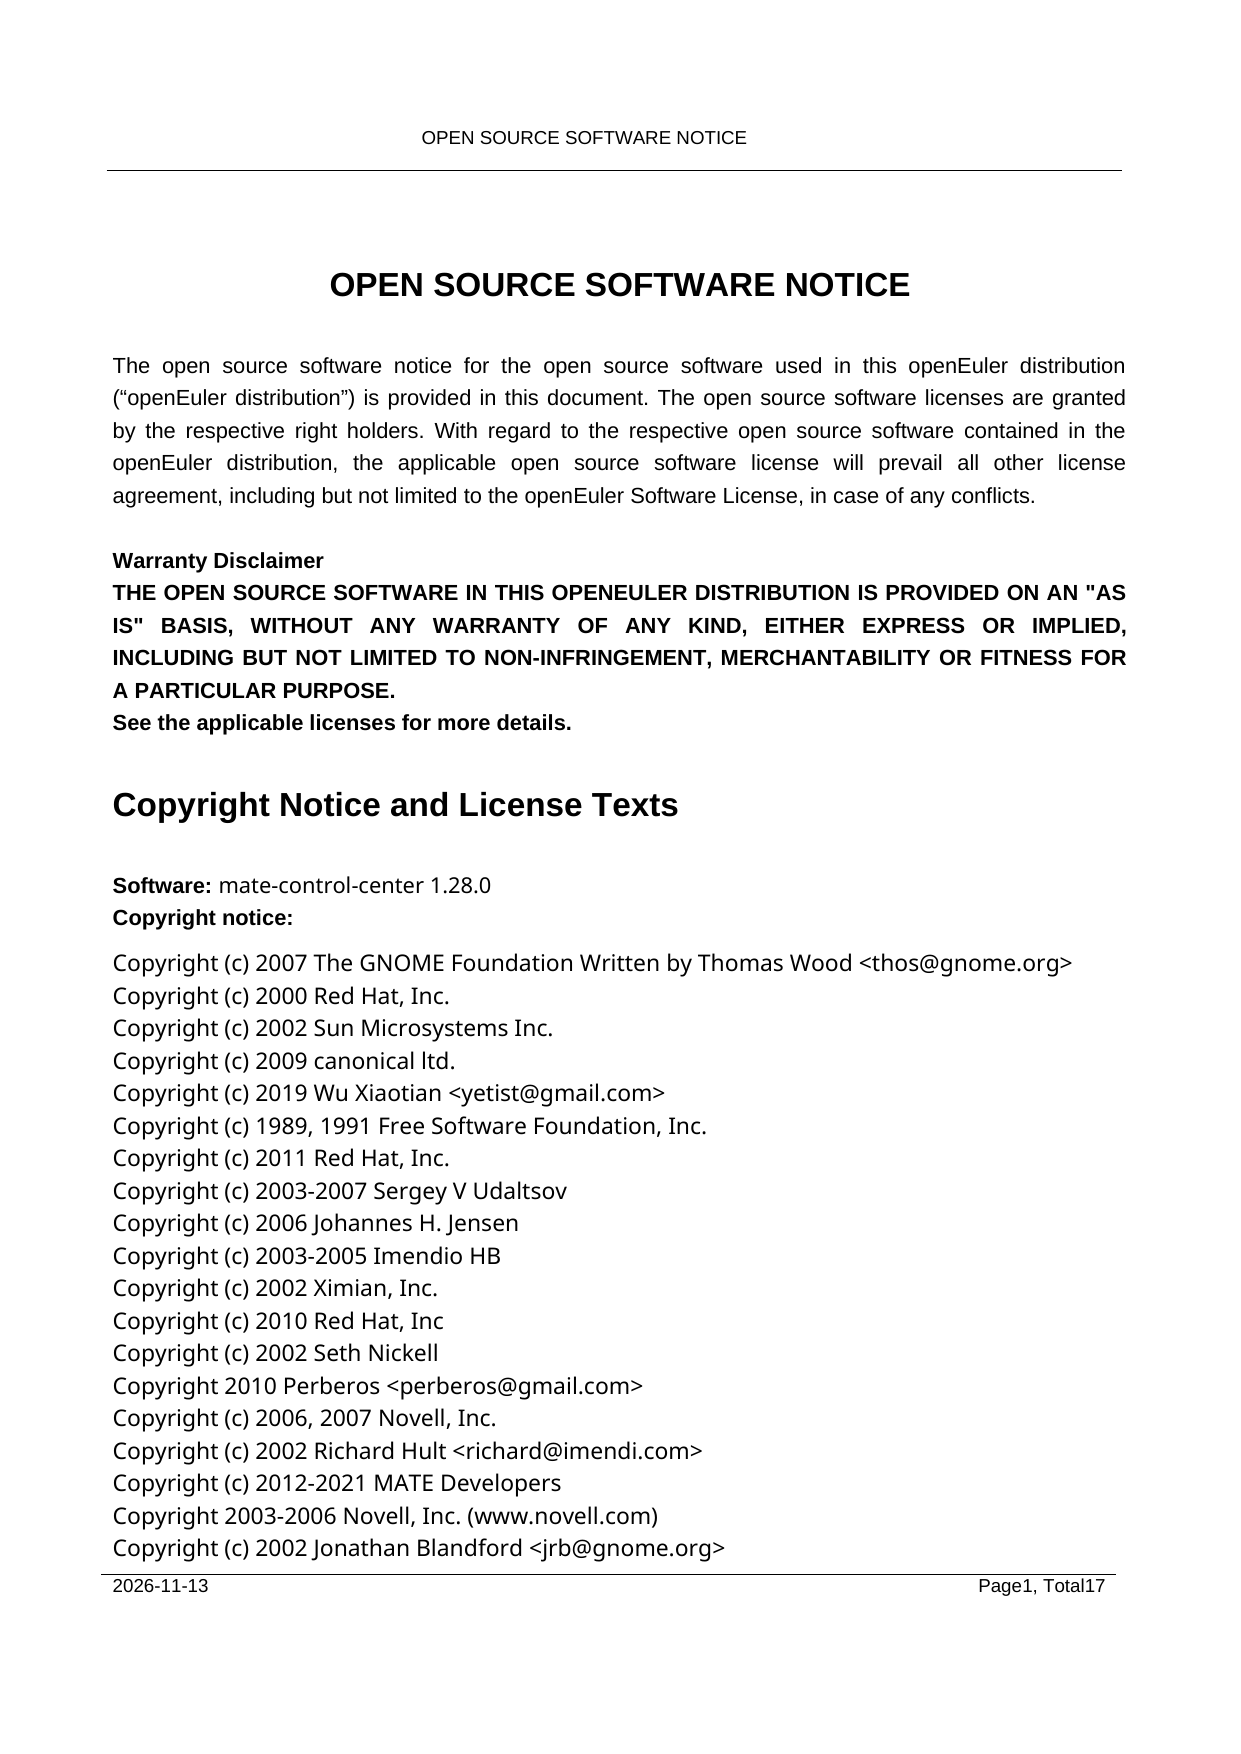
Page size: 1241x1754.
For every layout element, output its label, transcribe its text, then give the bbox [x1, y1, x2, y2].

text Copyright notice: [112, 901, 1128, 934]
text Copyright Notice and License Texts [112, 771, 1128, 836]
text The open source software notice for the open source software used in this openEuler distribution (“openEuler distribution”) is provided in this document. The open source software licenses are granted by the respective right holders. With regard to the respective open source software contained in the openEuler distribution, the applicable open source software license will prevail all other license agreement, including but not limited to the openEuler Software License, in case of any conflicts. [112, 349, 1128, 511]
text Warranty Disclaimer [112, 544, 1128, 576]
text THE OPEN SOURCE SOFTWARE IN THIS OPENEULER DISTRIBUTION IS PROVIDED ON AN "AS IS" BASIS, WITHOUT ANY WARRANTY OF ANY KIND, EITHER EXPRESS OR IMPLIED, INCLUDING BUT NOT LIMITED TO NON-INFRINGEMENT, MERCHANTABILITY OR FITNESS FOR A PARTICULAR PURPOSE. See the applicable licenses for more details. [112, 576, 1128, 739]
title Software: mate-control-center 1.28.0 [112, 869, 1128, 901]
text OPEN SOURCE SOFTWARE NOTICE [112, 251, 1128, 316]
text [112, 947, 1128, 1564]
